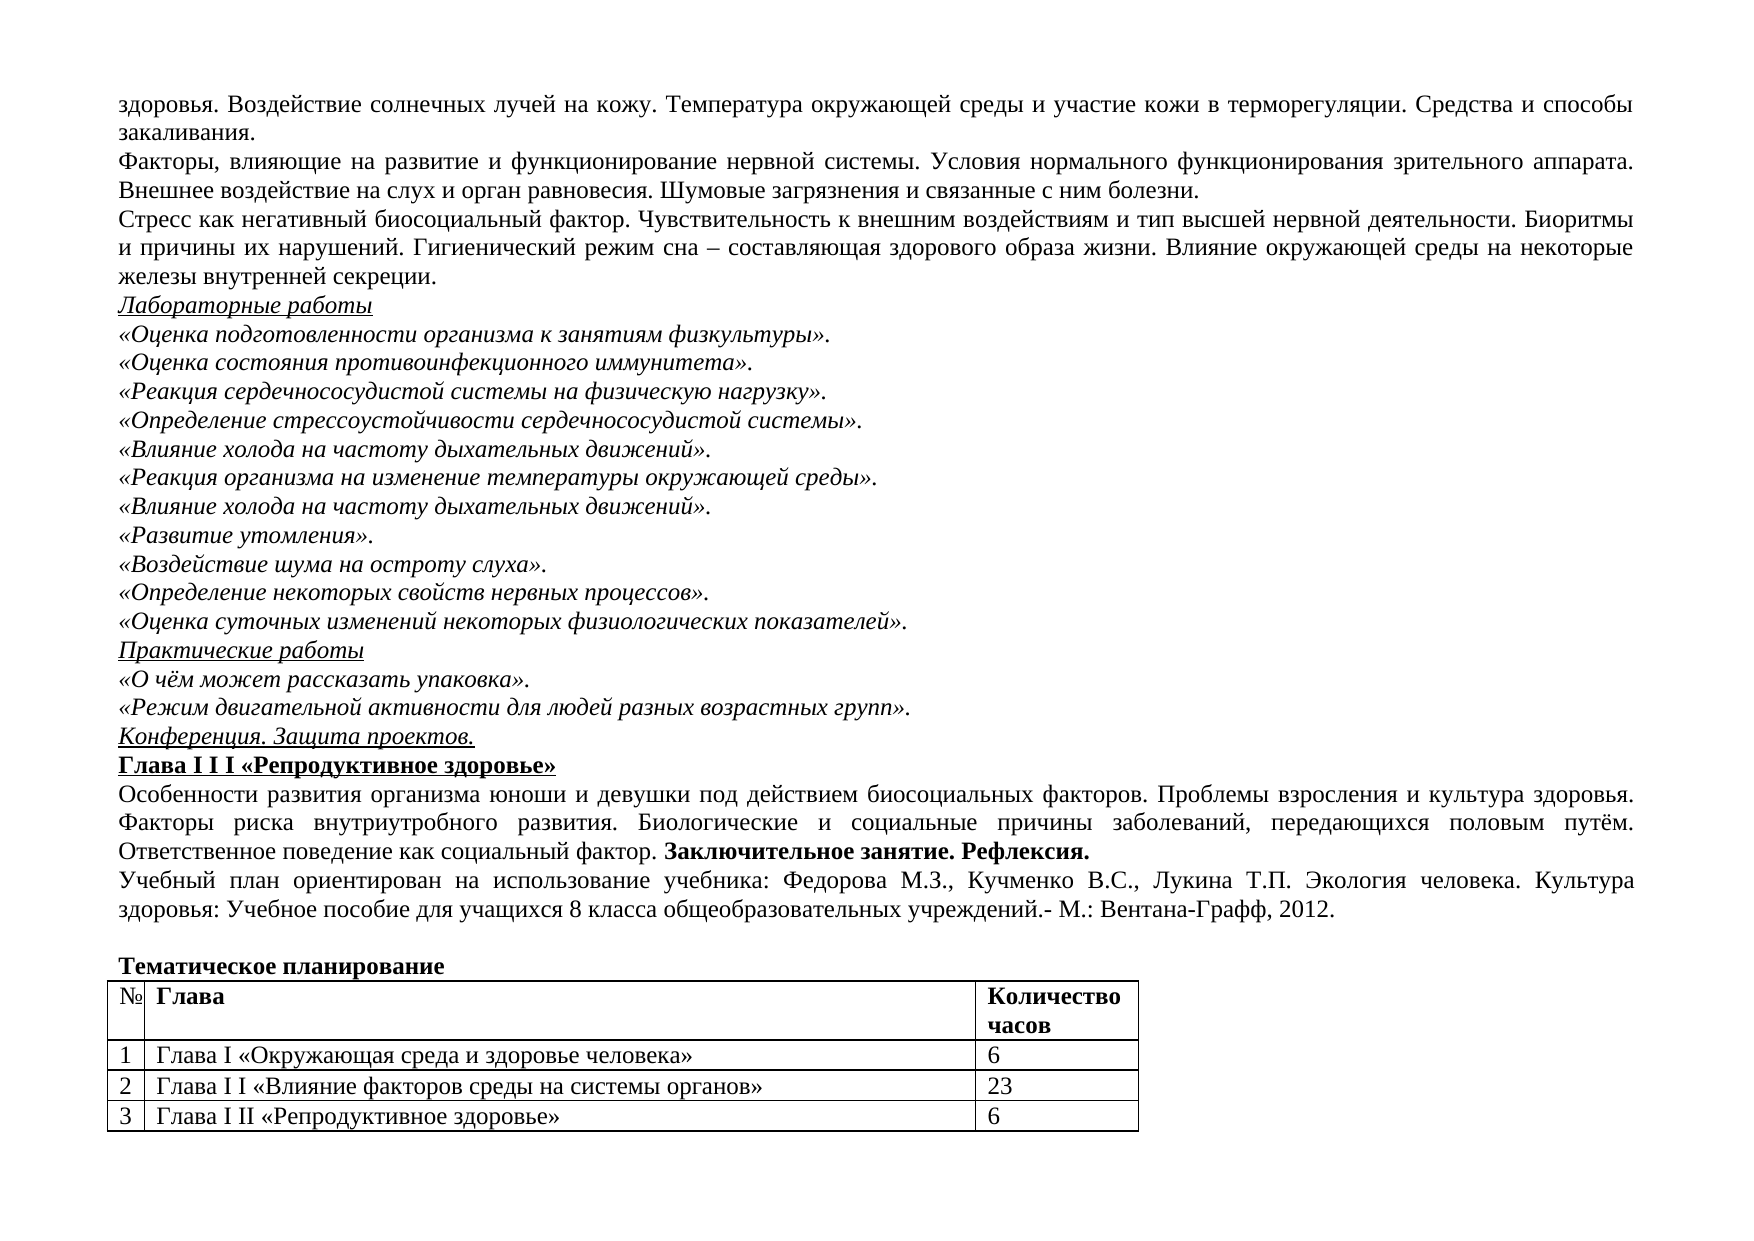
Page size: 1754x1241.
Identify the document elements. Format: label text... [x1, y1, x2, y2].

text «Режим двигательной активности для людей разных возрастных групп». [118, 692, 1636, 721]
table_cell 3 [108, 1101, 144, 1130]
text «Определение некоторых свойств нервных процессов». [118, 577, 1636, 606]
table_cell Глава I I «Влияние факторов среды на системы органов» [145, 1071, 975, 1099]
table_header Количество часов [976, 982, 1138, 1039]
text «О чём может рассказать упаковка». [118, 664, 1636, 692]
text Конференция. Защита проектов. [118, 721, 1636, 750]
text «Влияние холода на частоту дыхательных движений». [118, 491, 1636, 520]
text Учебный план ориентирован на использование учебника: Федорова М.З., Кучменко В.С., Лукина Т.П. Экология человека. Культура здоровья: Учебное пособие для учащихся 8 класса общеобразовательных учреждений.- М.: Вентана-Графф, 2012. [118, 865, 1636, 922]
text Особенности развития организма юноши и девушки под действием биосоциальных факторов. Проблемы взросления и культура здоровья. Факторы риска внутриутробного развития. Биологические и социальные причины заболеваний, передающихся половым путём. Ответственное поведение как социальный фактор. Заключительное занятие. Рефлексия. [118, 779, 1636, 865]
text Глава I I I «Репродуктивное здоровье» [118, 750, 1636, 779]
table_cell 23 [976, 1071, 1138, 1099]
text Стресс как негативный биосоциальный фактор. Чувствительность к внешним воздействиям и тип высшей нервной деятельности. Биоритмы и причины их нарушений. Гигиенический режим сна – составляющая здорового образа жизни. Влияние окружающей среды на некоторые железы внутренней секреции. [118, 204, 1636, 290]
text Факторы, влияющие на развитие и функционирование нервной системы. Условия нормального функционирования зрительного аппарата. Внешнее воздействие на слух и орган равновесия. Шумовые загрязнения и связанные с ним болезни. [118, 146, 1636, 204]
text «Реакция сердечнососудистой системы на физическую нагрузку». [118, 376, 1636, 405]
table_cell Глава I II «Репродуктивное здоровье» [145, 1101, 975, 1130]
text «Определение стрессоустойчивости сердечнососудистой системы». [118, 405, 1636, 434]
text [118, 89, 1636, 146]
text «Реакция организма на изменение температуры окружающей среды». [118, 462, 1636, 491]
text «Развитие утомления». [118, 520, 1636, 549]
text «Влияние холода на частоту дыхательных движений». [118, 434, 1636, 462]
text «Оценка подготовленности организма к занятиям физкультуры». [118, 319, 1636, 347]
table_cell 6 [976, 1101, 1138, 1130]
table_header № [108, 982, 144, 1039]
text «Оценка состояния противоинфекционного иммунитета». [118, 347, 1636, 376]
table_cell 2 [108, 1071, 144, 1099]
table_header Глава [145, 982, 975, 1039]
text Тематическое планирование [118, 951, 1636, 980]
table_cell 1 [108, 1041, 144, 1069]
text «Оценка суточных изменений некоторых физиологических показателей». [118, 606, 1636, 635]
text Практические работы [118, 635, 1636, 664]
table_cell Глава I «Окружающая среда и здоровье человека» [145, 1041, 975, 1069]
table_cell 6 [976, 1041, 1138, 1069]
text «Воздействие шума на остроту слуха». [118, 549, 1636, 577]
text Лабораторные работы [118, 290, 1636, 319]
